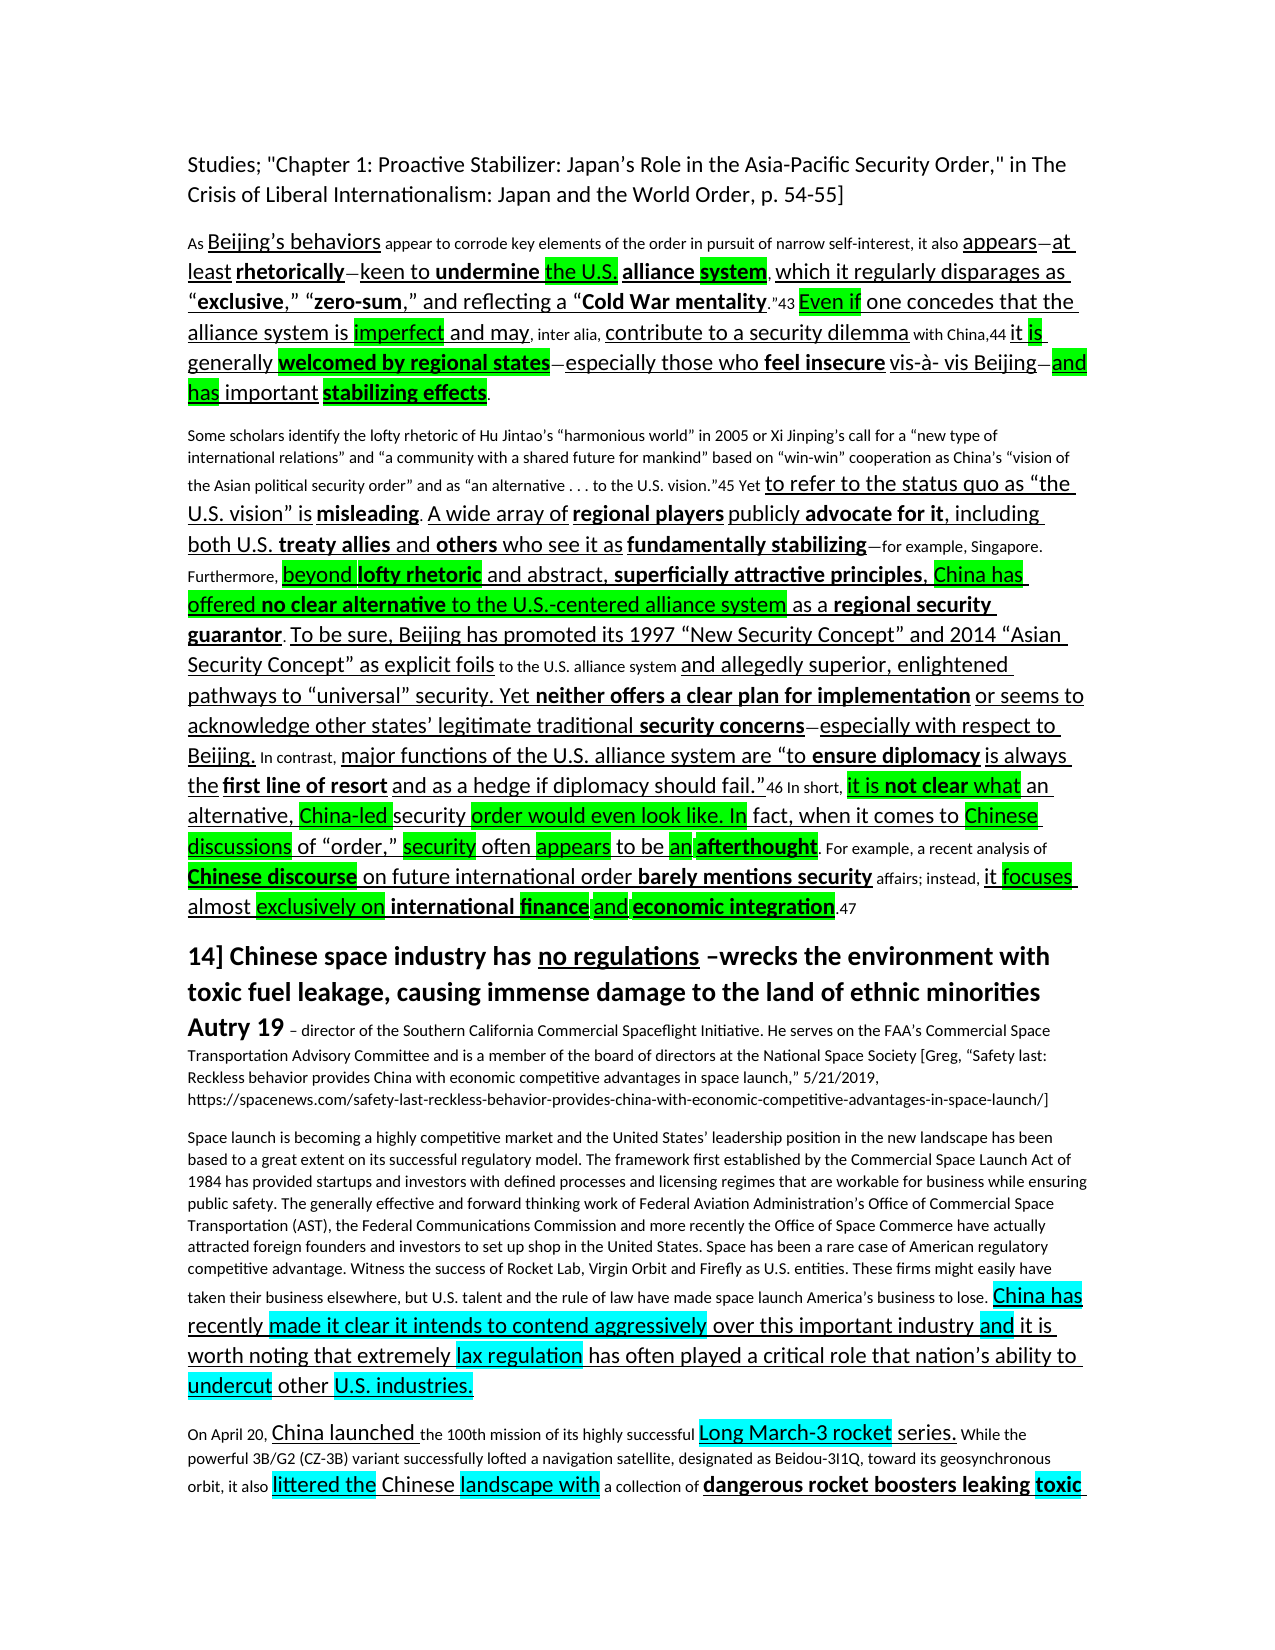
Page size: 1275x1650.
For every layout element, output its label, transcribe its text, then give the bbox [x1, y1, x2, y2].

text As Beijing’s behaviors appear to corrode key elements of the order in pursuit of narrow self-interest, it also appears—at least rhetorically—keen to undermine the U.S. alliance system, which it regularly disparages as “exclusive,” “zero-sum,” and reflecting a “Cold War mentality.”43 Even if one concedes that the alliance system is imperfect and may, inter alia, contribute to a security dilemma with China,44 it is generally welcomed by regional states—especially those who feel insecure vis-à- vis Beijing—and has important stabilizing effects. [187, 227, 1087, 406]
text Space launch is becoming a highly competitive market and the United States’ leadership position in the new landscape has been based to a great extent on its successful regulatory model. The framework first established by the Commercial Space Launch Act of 1984 has provided startups and investors with defined processes and licensing regimes that are workable for business while ensuring public safety. The generally effective and forward thinking work of Federal Aviation Administration’s Office of Commercial Space Transportation (AST), the Federal Communications Commission and more recently the Office of Space Commerce have actually attracted foreign founders and investors to set up shop in the United States. Space has been a rare case of American regulatory competitive advantage. Witness the success of Rocket Lab, Virgin Orbit and Firefly as U.S. entities. These firms might easily have taken their business elsewhere, but U.S. talent and the rule of law have made space launch America’s business to lose. China has recently made it clear it intends to contend aggressively over this important industry and it is worth noting that extremely lax regulation has often played a critical role that nation’s ability to undercut other U.S. industries. [187, 1127, 1087, 1400]
text Some scholars identify the lofty rhetoric of Hu Jintao’s “harmonious world” in 2005 or Xi Jinping’s call for a “new type of international relations” and “a community with a shared future for mankind” based on “win-win” cooperation as China’s “vision of the Asian political security order” and as “an alternative . . . to the U.S. vision.”45 Yet to refer to the status quo as “the U.S. vision” is misleading. A wide array of regional players publicly advocate for it, including both U.S. treaty allies and others who see it as fundamentally stabilizing—for example, Singapore. Furthermore, beyond lofty rhetoric and abstract, superficially attractive principles, China has offered no clear alternative to the U.S.-centered alliance system as a regional security guarantor. To be sure, Beijing has promoted its 1997 “New Security Concept” and 2014 “Asian Security Concept” as explicit foils to the U.S. alliance system and allegedly superior, enlightened pathways to “universal” security. Yet neither offers a clear plan for implementation or seems to acknowledge other states’ legitimate traditional security concerns—especially with respect to Beijing. In contrast, major functions of the U.S. alliance system are “to ensure diplomacy is always the first line of resort and as a hedge if diplomacy should fail.”46 In short, it is not clear what an alternative, China-led security order would even look like. In fact, when it comes to Chinese discussions of “order,” security often appears to be an afterthought. For example, a recent analysis of Chinese discourse on future international order barely mentions security affairs; instead, it focuses almost exclusively on international finance and economic integration.47 [187, 425, 1087, 920]
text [187, 150, 1087, 208]
text Autry 19 – director of the Southern California Commercial Spaceflight Initiative. He serves on the FAA’s Commercial Space Transportation Advisory Committee and is a member of the board of directors at the National Space Society [Greg, “Safety last: Reckless behavior provides China with economic competitive advantages in space launch,” 5/21/2019, https://spacenews.com/safety-last-reckless-behavior-provides-china-with-economic-competitive-advantages-in-space-launch/] [187, 1010, 1087, 1109]
subtitle 14] Chinese space industry has no regulations –wrecks the environment with toxic fuel leakage, causing immense damage to the land of ethnic minorities [187, 939, 1087, 1008]
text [187, 1418, 1087, 1499]
